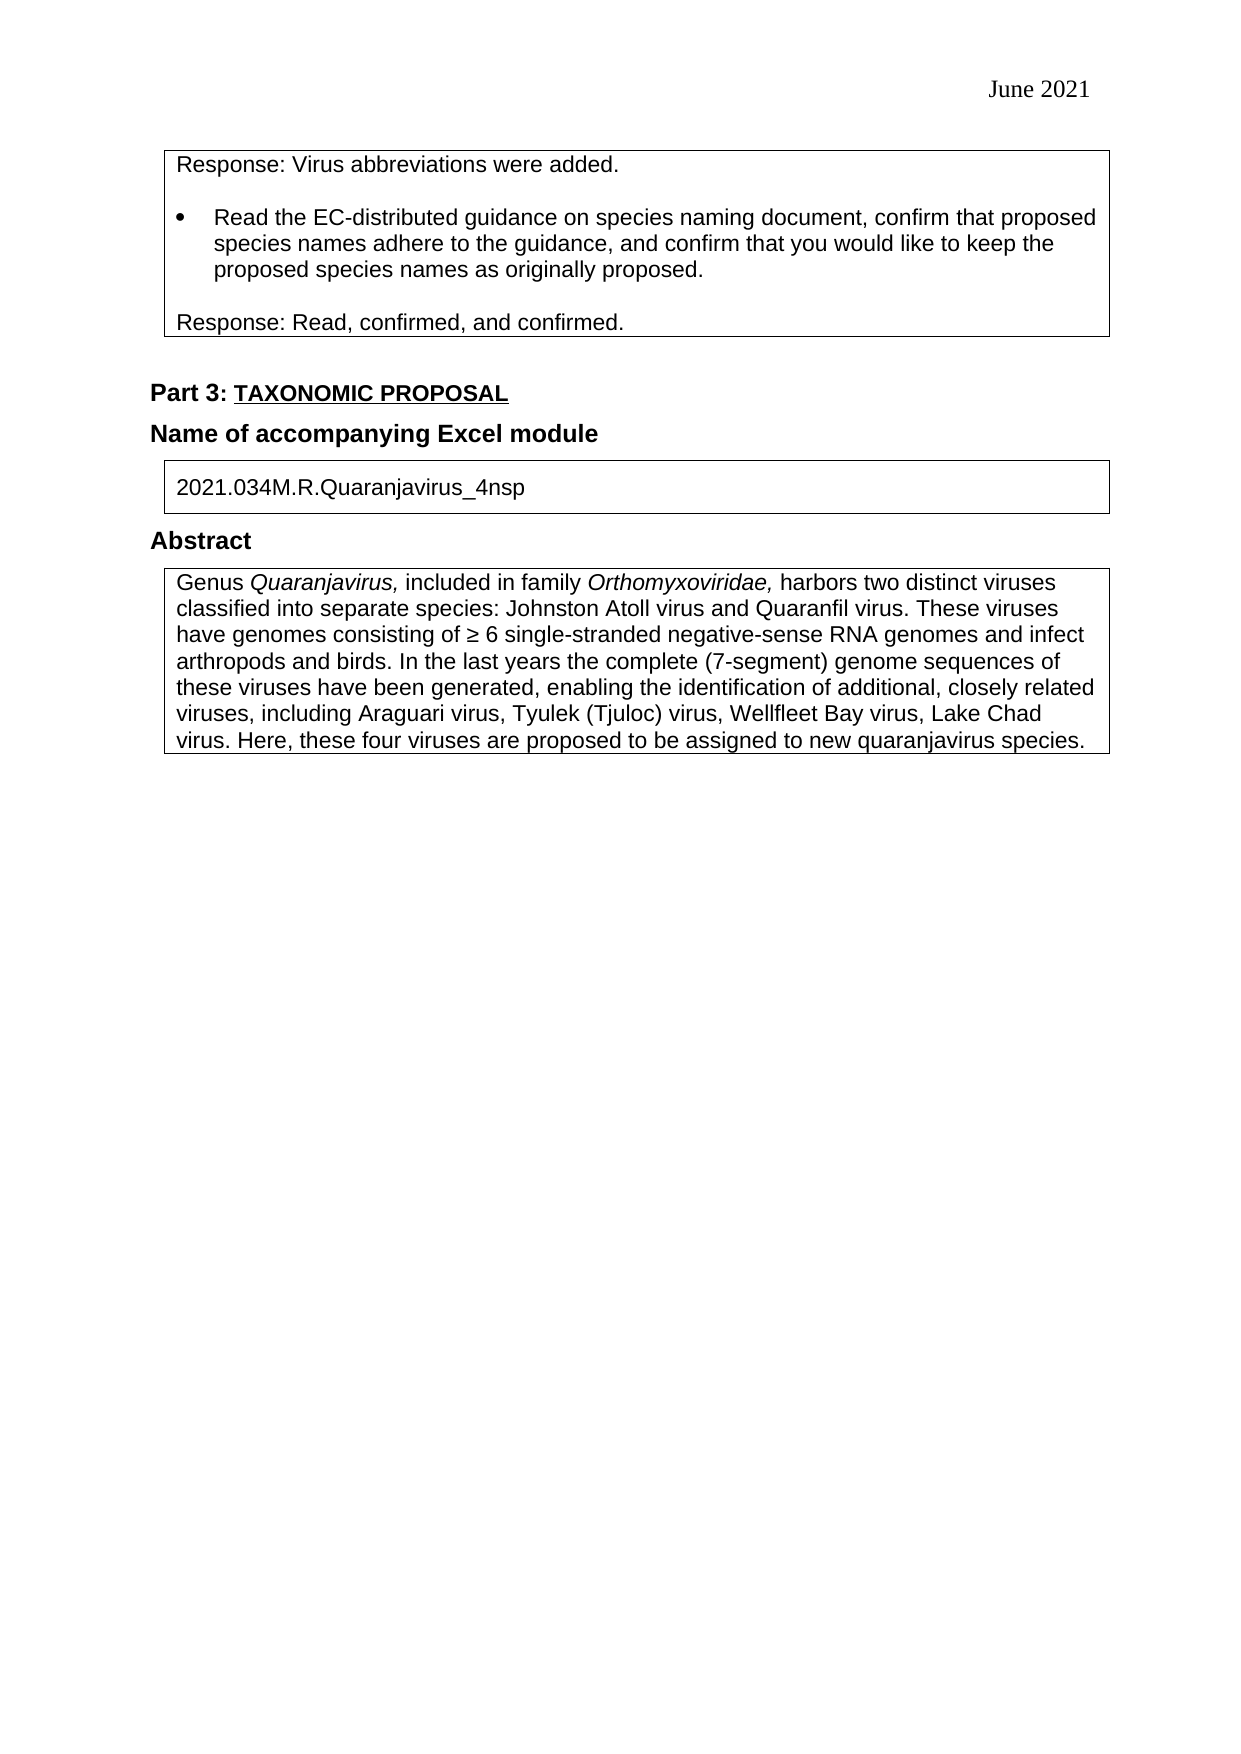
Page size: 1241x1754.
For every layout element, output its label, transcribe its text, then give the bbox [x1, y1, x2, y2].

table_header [165, 151, 1109, 336]
table_header Genus Quaranjavirus, included in family Orthomyxoviridae, harbors two distinct viruses classified into separate species: Johnston Atoll virus and Quaranfil virus. These viruses have genomes consisting of ≥ 6 single-stranded negative-sense RNA genomes and infect arthropods and birds. In the last years the complete (7-segment) genome sequences of these viruses have been generated, enabling the identification of additional, closely related viruses, including Araguari virus, Tyulek (Tjuloc) virus, Wellfleet Bay virus, Lake Chad virus. Here, these four viruses are proposed to be assigned to new quaranjavirus species. [165, 569, 1109, 753]
table_header 2021.034M.R.Quaranjavirus_4nsp [165, 461, 1109, 513]
text Name of accompanying Excel module [150, 419, 1090, 448]
text Abstract [150, 526, 1090, 555]
text Part 3: TAXONOMIC PROPOSAL [150, 378, 1090, 407]
